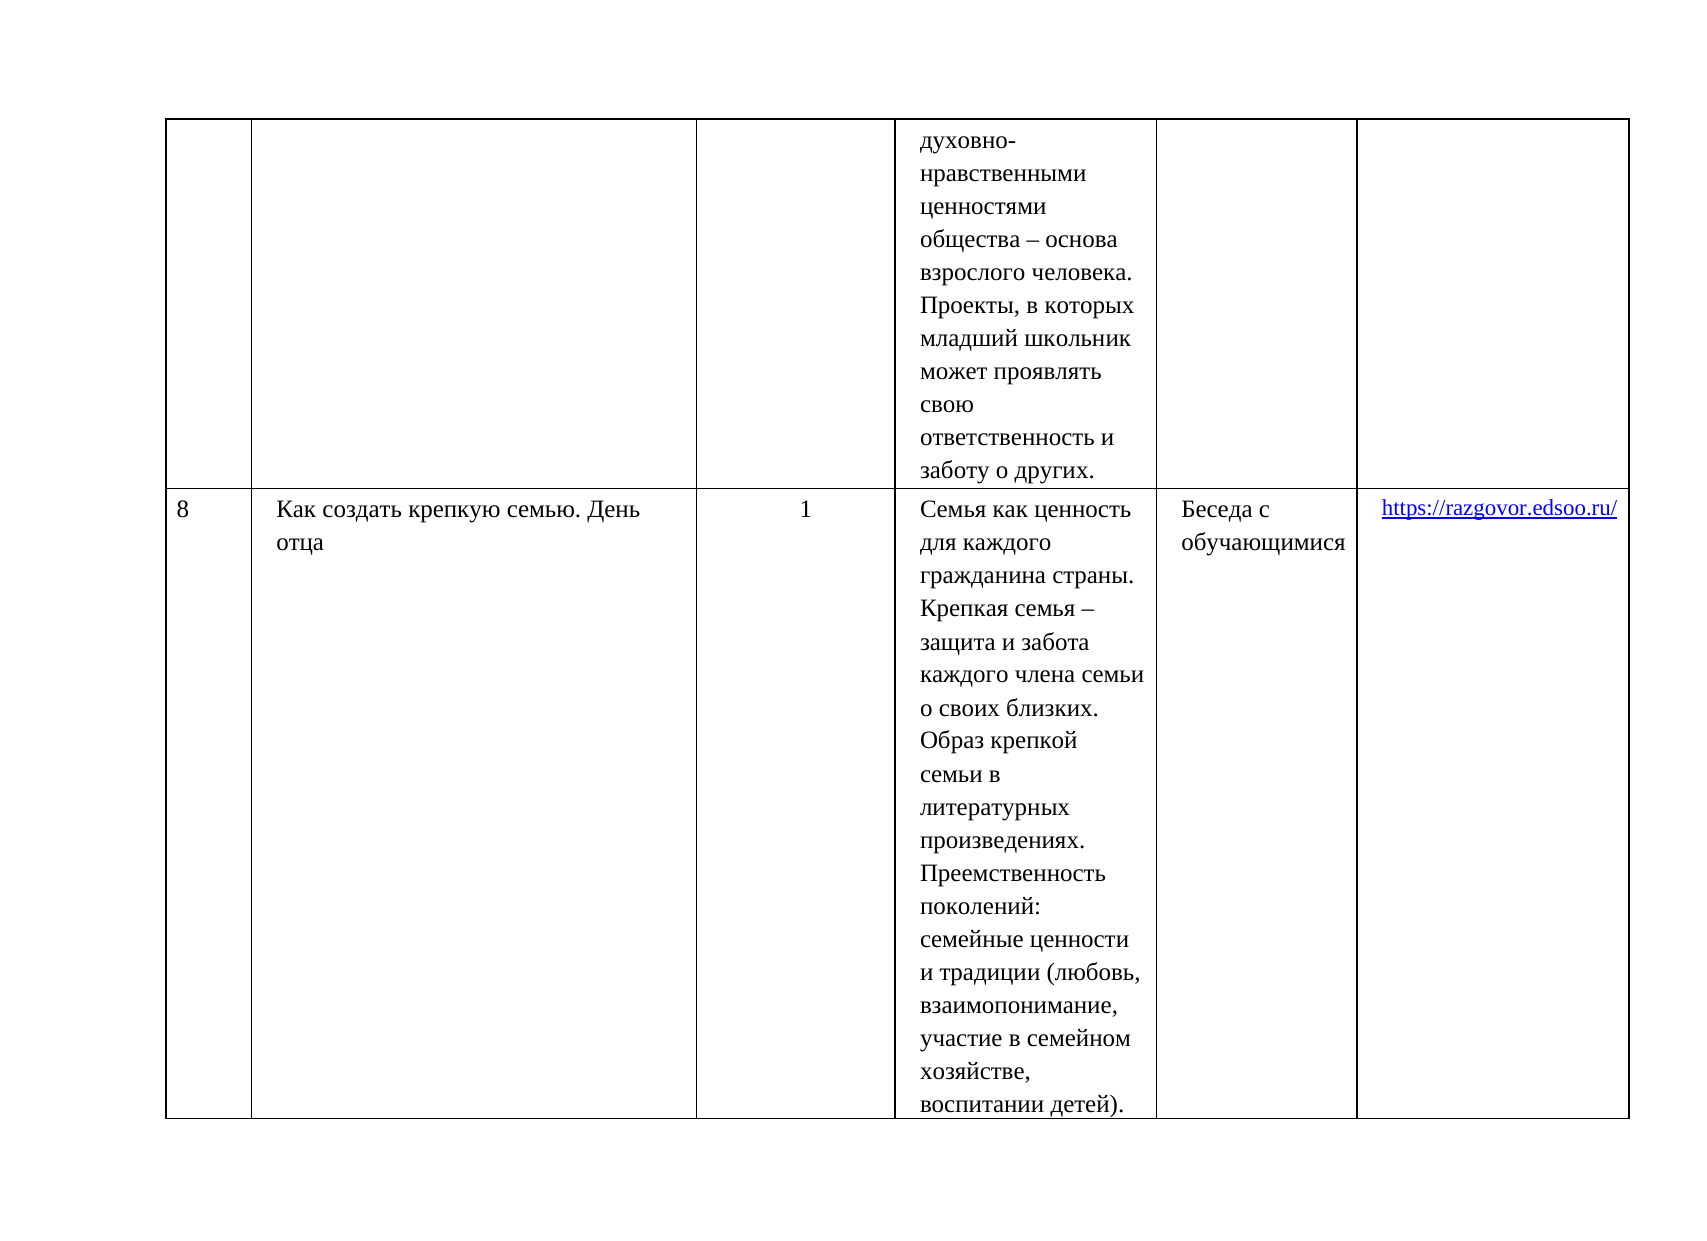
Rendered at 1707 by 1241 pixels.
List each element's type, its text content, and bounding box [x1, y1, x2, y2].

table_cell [1157, 489, 1356, 1118]
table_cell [1358, 120, 1628, 488]
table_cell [1358, 489, 1628, 1118]
table_cell 8 [167, 489, 251, 1118]
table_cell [896, 120, 1156, 488]
table_cell 1 [697, 489, 894, 1118]
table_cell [252, 120, 696, 488]
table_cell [1157, 120, 1356, 488]
table_cell 1 [697, 120, 894, 488]
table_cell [252, 489, 696, 1118]
table_cell 7 [167, 120, 251, 488]
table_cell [896, 489, 1156, 1118]
